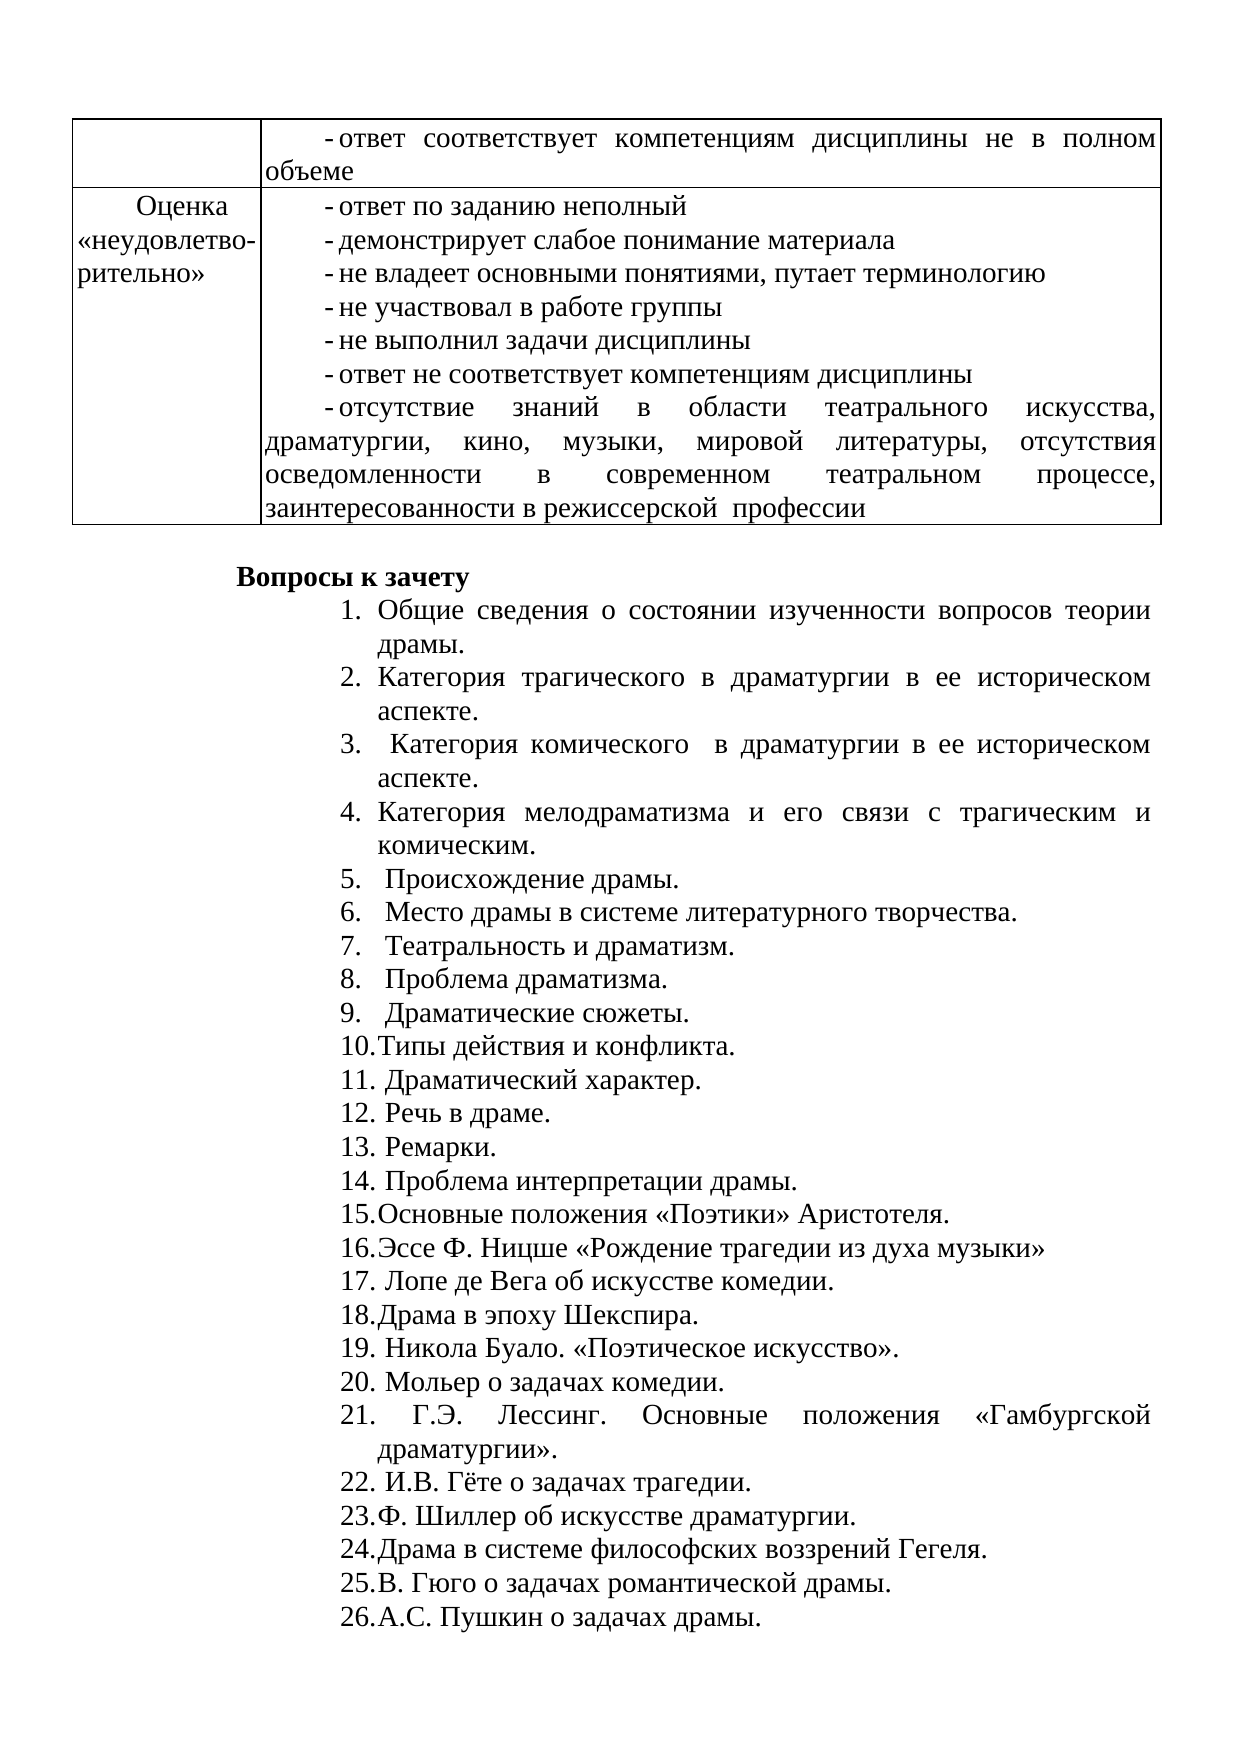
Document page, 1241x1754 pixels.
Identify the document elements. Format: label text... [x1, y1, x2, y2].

list В. Гюго о задачах романтической драмы. [340, 1565, 1152, 1599]
list Основные положения «Поэтики» Аристотеля. [340, 1196, 1152, 1230]
list Драма в системе философских воззрений Гегеля. [340, 1532, 1152, 1565]
list Г.Э. Лессинг. Основные положения «Гамбургской драматургии». [340, 1397, 1152, 1464]
list Проблема драматизма. [340, 961, 1152, 995]
list Мольер о задачах комедии. [340, 1364, 1152, 1397]
list Драматические сюжеты. [340, 995, 1152, 1028]
list Ремарки. [340, 1129, 1152, 1163]
list Проблема интерпретации драмы. [340, 1163, 1152, 1196]
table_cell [73, 120, 260, 187]
list Речь в драме. [340, 1096, 1152, 1129]
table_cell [262, 120, 1160, 187]
list И.В. Гёте о задачах трагедии. [340, 1464, 1152, 1498]
list Театральность и драматизм. [340, 928, 1152, 961]
list А.С. Пушкин о задачах драмы. [340, 1599, 1152, 1632]
text Вопросы к зачету [177, 559, 1152, 592]
list Драма в эпоху Шекспира. [340, 1297, 1152, 1330]
list Категория мелодраматизма и его связи с трагическим и комическим. [340, 794, 1152, 861]
list Категория трагического в драматургии в ее историческом аспекте. [340, 659, 1152, 727]
list Драматический характер. [340, 1062, 1152, 1096]
list Место драмы в системе литературного творчества. [340, 894, 1152, 928]
list Никола Буало. «Поэтическое искусство». [340, 1330, 1152, 1364]
table_cell - ответ по заданию неполный - демонстрирует слабое понимание материала - не владеет основными понятиями, путает терминологию - не участвовал в работе группы - не выполнил задачи дисциплины - ответ не соответствует компетенциям дисциплины - отсутствие знаний в области театрального искусства, драматургии, кино, музыки, мировой литературы, отсутствия осведомленности в современном театральном процессе, заинтересованности в режиссерской профессии [262, 188, 1160, 524]
table_cell Оценка «неудовлетворительно» [73, 188, 260, 524]
list Лопе де Вега об искусстве комедии. [340, 1263, 1152, 1297]
list Типы действия и конфликта. [340, 1028, 1152, 1062]
list Общие сведения о состоянии изученности вопросов теории драмы. [340, 592, 1152, 659]
list Эссе Ф. Ницше «Рождение трагедии из духа музыки» [340, 1230, 1152, 1263]
list Ф. Шиллер об искусстве драматургии. [340, 1498, 1152, 1532]
list Категория комического в драматургии в ее историческом аспекте. [340, 727, 1152, 794]
list Происхождение драмы. [340, 861, 1152, 894]
